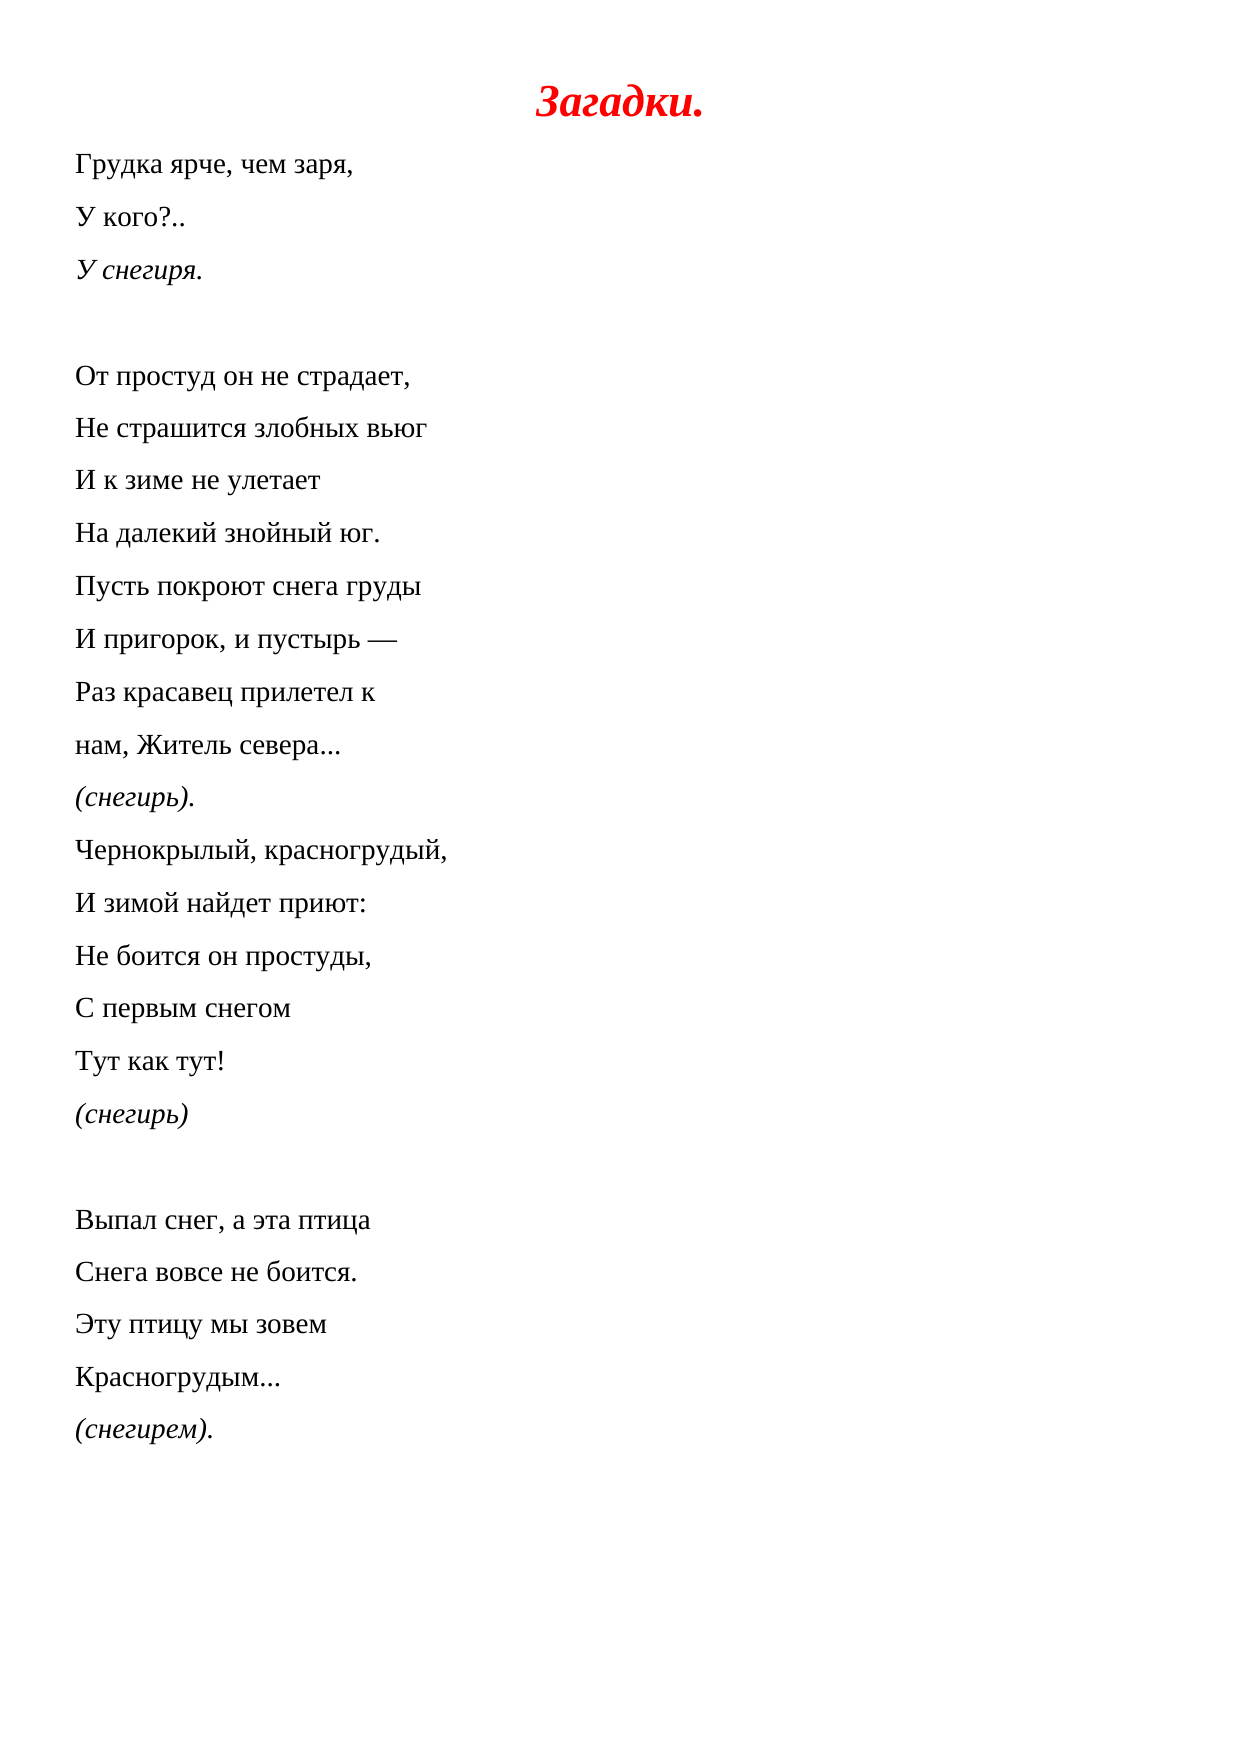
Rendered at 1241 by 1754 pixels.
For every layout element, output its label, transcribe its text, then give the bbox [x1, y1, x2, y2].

text Чернокрылый, красногрудый, И зимой найдет приют: [75, 832, 449, 918]
text Не боится он простуды, С первым снегом [75, 938, 374, 1024]
text На далекий знойный юг. Пусть покроют снега груды И пригорок, и пустырь — Раз красавец прилетел к нам, Житель севера... [75, 515, 437, 760]
text Выпал снег, а эта птица Снега вовсе не боится. Эту птицу мы зовем Красногрудым... (снегирем). [75, 1202, 372, 1445]
text У снегиря. [75, 252, 1190, 286]
text Грудка ярче, чем заря, У кого?.. [75, 146, 355, 233]
text (снегирь). [75, 780, 1190, 813]
text Тут как тут! [75, 1043, 1190, 1077]
text От простуд он не страдает, Не страшится злобных вьюг И к зиме не улетает [75, 358, 429, 496]
text (снегирь) [75, 1096, 1190, 1129]
text Загадки. [189, 73, 1052, 126]
